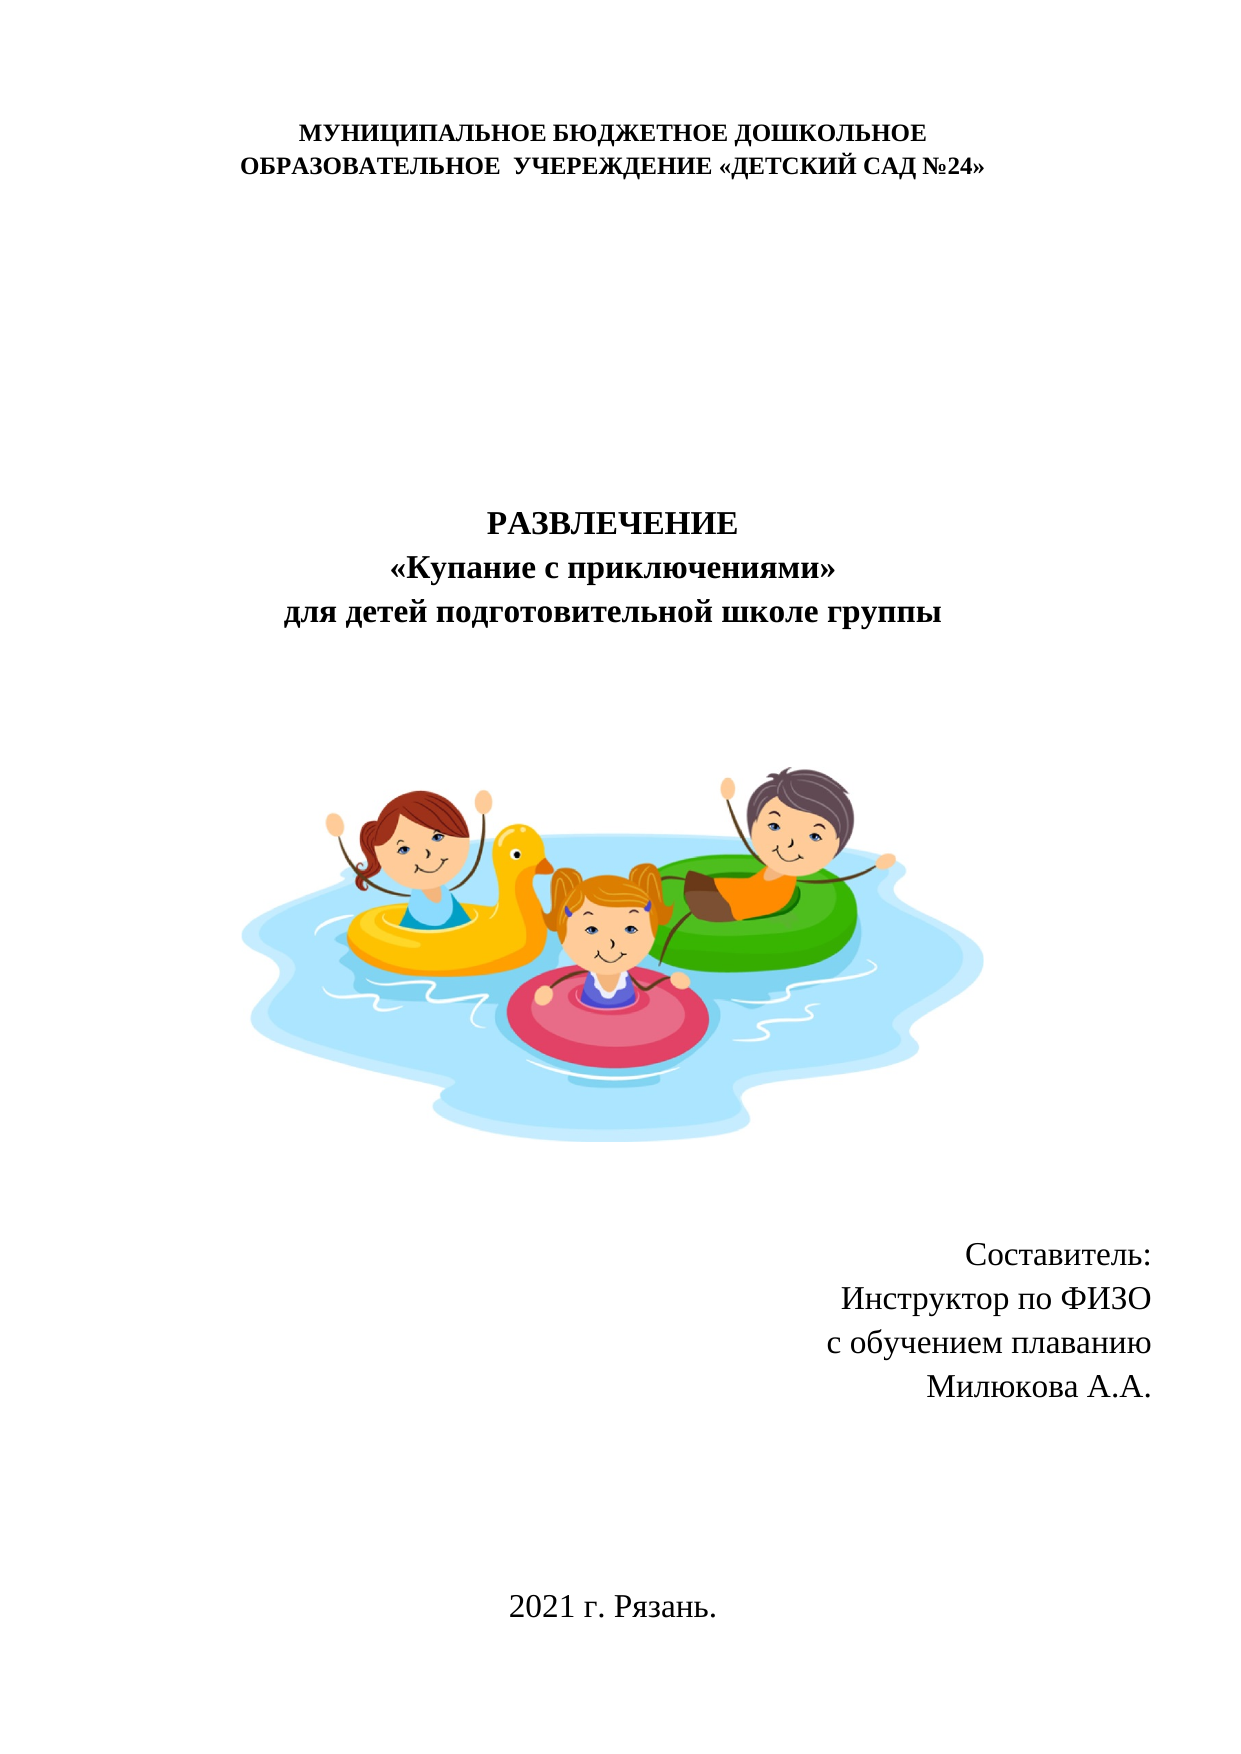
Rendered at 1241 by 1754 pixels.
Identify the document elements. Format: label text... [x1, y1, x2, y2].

text МУНИЦИПАЛЬНОЕ БЮДЖЕТНОЕ ДОШКОЛЬНОЕ [74, 118, 1152, 147]
text 2021 г. Рязань. [74, 1587, 1152, 1625]
text ОБРАЗОВАТЕЛЬНОЕ УЧЕРЕЖДЕНИЕ «ДЕТСКИЙ САД №24» [74, 151, 1152, 180]
text РАЗВЛЕЧЕНИЕ [74, 503, 1152, 542]
text с обучением плаванию [74, 1322, 1152, 1361]
text для детей подготовительной школе группы [74, 592, 1152, 630]
text Инструктор по ФИЗО [74, 1278, 1152, 1317]
picture [241, 767, 984, 1142]
text Составитель: [74, 1234, 1152, 1272]
text Милюкова А.А. [74, 1366, 1152, 1405]
text «Купание с приключениями» [74, 547, 1152, 586]
